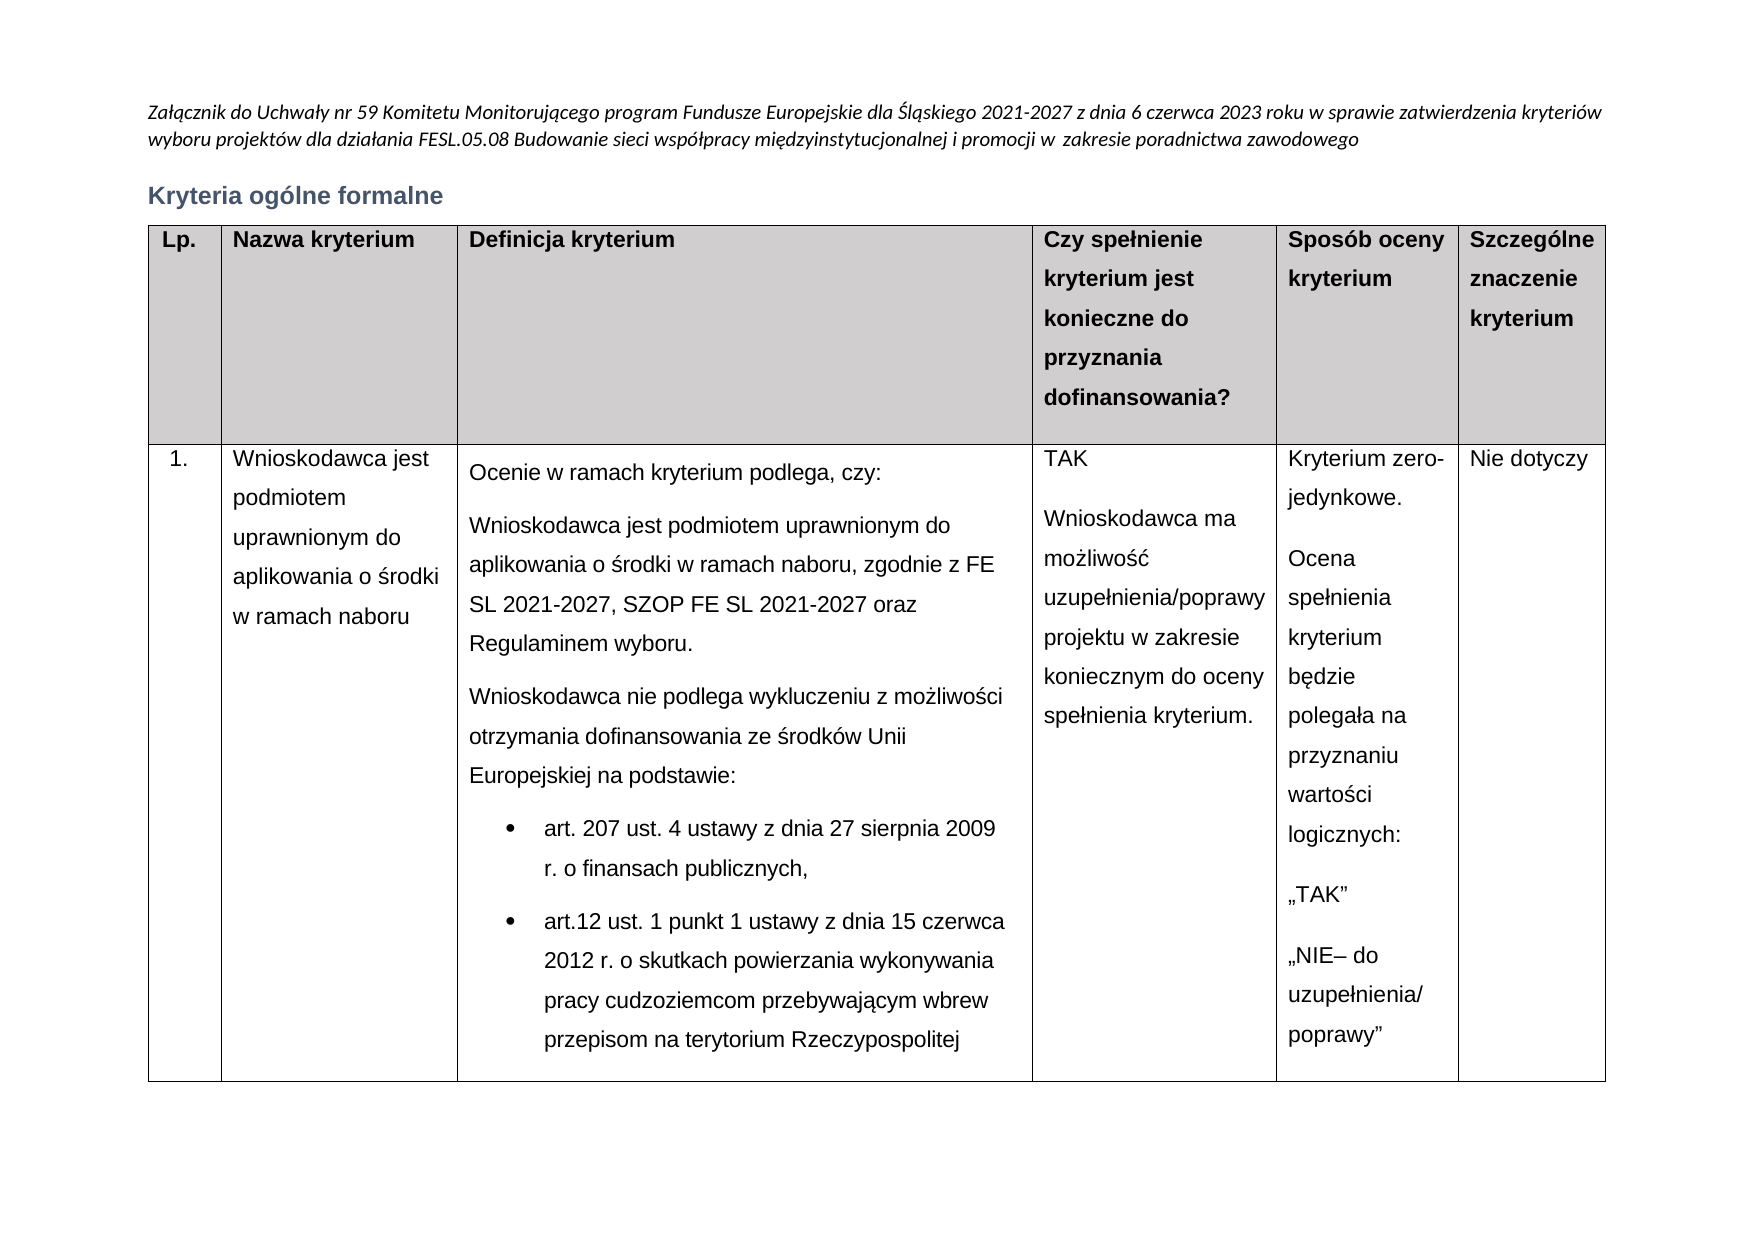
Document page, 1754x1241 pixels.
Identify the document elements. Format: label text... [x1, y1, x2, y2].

table_header Sposób oceny kryterium [1277, 226, 1458, 444]
table_header Nazwa kryterium [222, 226, 457, 444]
table_header Czy spełnienie kryterium jest konieczne do przyznania dofinansowania? [1033, 226, 1276, 444]
table_cell [149, 445, 221, 1081]
table_cell Kryterium zero-jedynkowe. Ocena spełnienia kryterium będzie polegała na przyznaniu wartości logicznych: „TAK” „NIE– do uzupełnienia/ poprawy” „NIE” [1277, 445, 1458, 1081]
table_cell Wnioskodawca jest podmiotem uprawnionym do aplikowania o środki w ramach naboru [222, 445, 457, 1081]
table_header Definicja kryterium [458, 226, 1032, 444]
table_header Lp. [149, 226, 221, 444]
table_cell TAK Wnioskodawca ma możliwość uzupełnienia/poprawy projektu w zakresie koniecznym do oceny spełnienia kryterium. [1033, 445, 1276, 1081]
table_cell Nie dotyczy [1459, 445, 1605, 1081]
subtitle Kryteria ogólne formalne [148, 181, 1606, 210]
table_header Szczególne znaczenie kryterium [1459, 226, 1605, 444]
